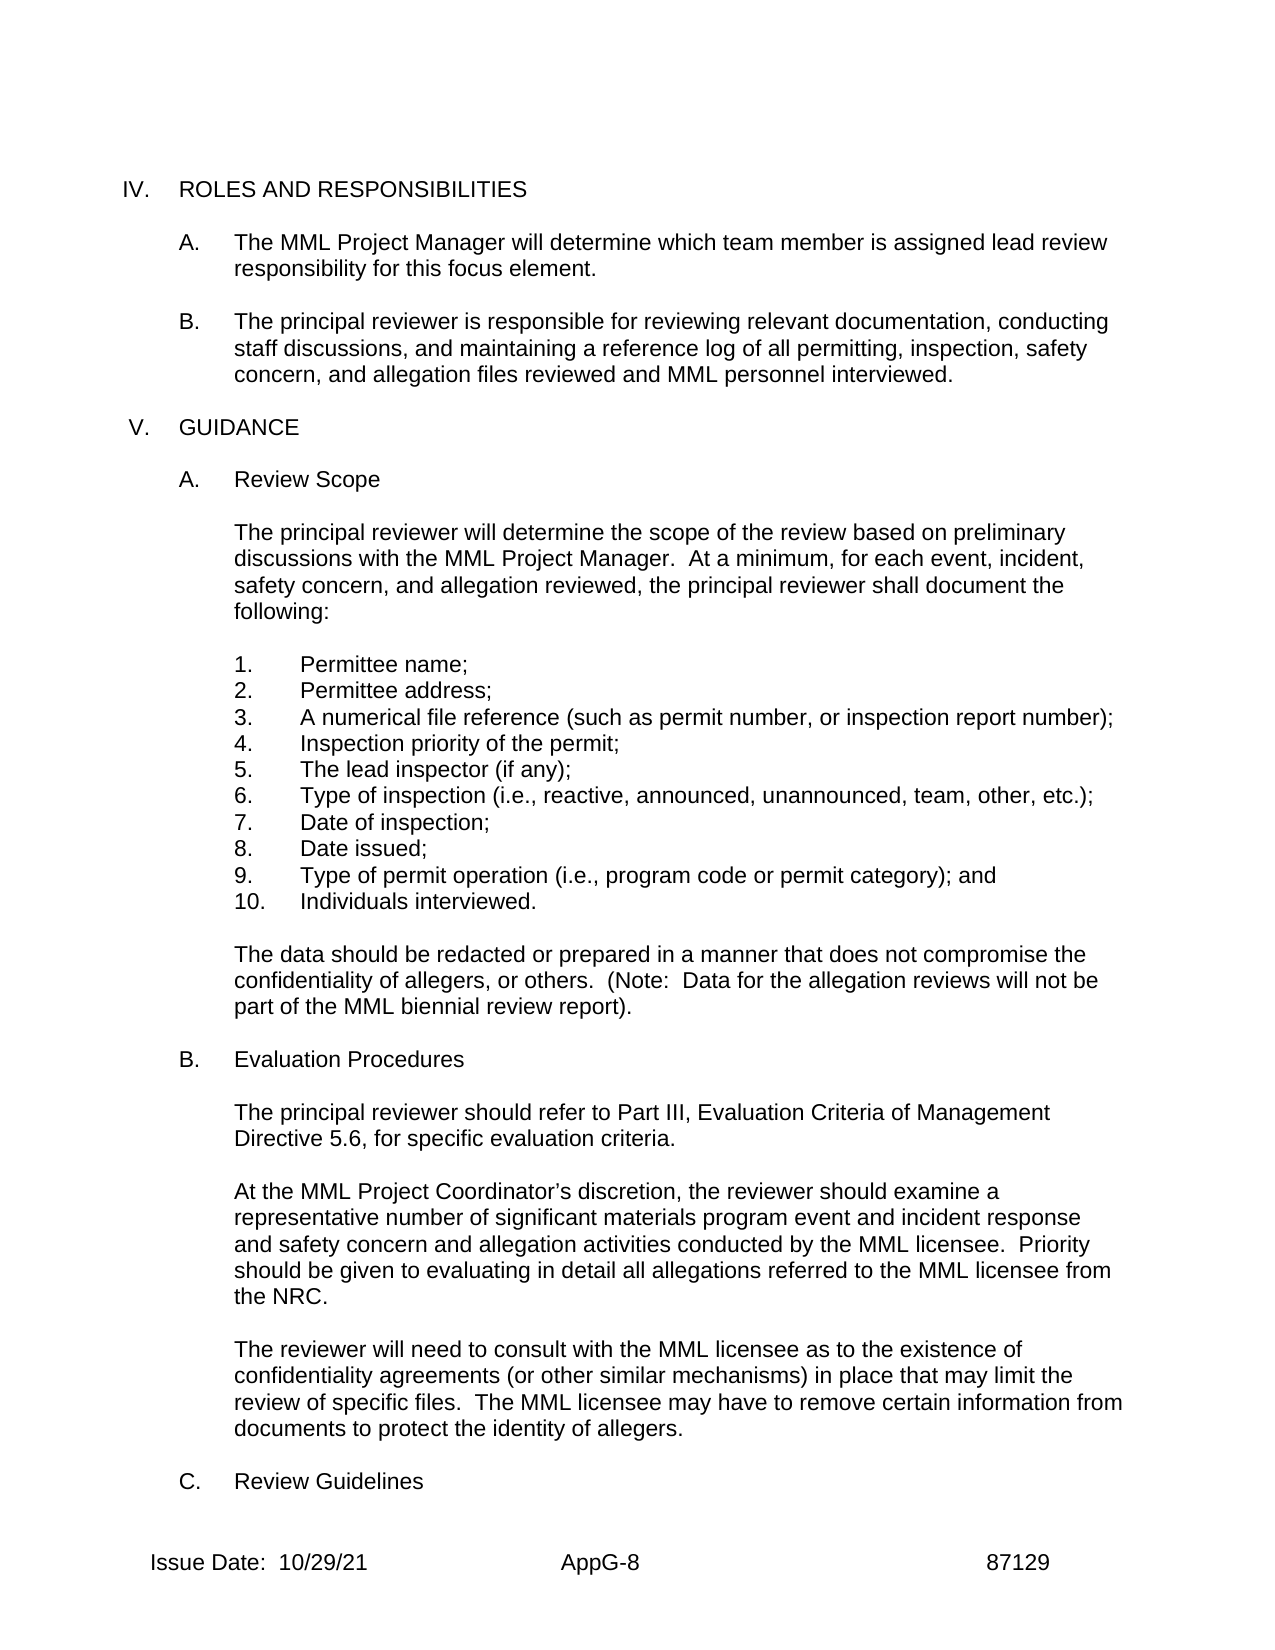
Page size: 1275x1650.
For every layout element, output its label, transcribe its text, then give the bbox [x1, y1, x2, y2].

list Individuals interviewed. [234, 888, 1125, 914]
list Evaluation Procedures [178, 1046, 1125, 1072]
list The lead inspector (if any); [234, 756, 1125, 782]
list Type of inspection (i.e., reactive, announced, unannounced, team, other, etc.); [234, 782, 1125, 809]
list Type of permit operation (i.e., program code or permit category); and [234, 862, 1125, 888]
text The data should be redacted or prepared in a manner that does not compromise the confidentiality of allegers, or others. (Note: Data for the allegation reviews will not be part of the MML biennial review report). [234, 941, 1125, 1020]
list GUIDANCE [150, 413, 1125, 440]
text At the MML Project Coordinator’s discretion, the reviewer should examine a representative number of significant materials program event and incident response and safety concern and allegation activities conducted by the MML licensee. Priority should be given to evaluating in detail all allegations referred to the MML licensee from the NRC. [234, 1178, 1125, 1309]
text The reviewer will need to consult with the MML licensee as to the existence of confidentiality agreements (or other similar mechanisms) in place that may limit the review of specific files. The MML licensee may have to remove certain information from documents to protect the identity of allegers. [234, 1336, 1125, 1441]
list A numerical file reference (such as permit number, or inspection report number); [234, 703, 1125, 730]
list The principal reviewer is responsible for reviewing relevant documentation, conducting staff discussions, and maintaining a reference log of all permitting, inspection, safety concern, and allegation files reviewed and MML personnel interviewed. [178, 308, 1125, 387]
list Inspection priority of the permit; [234, 730, 1125, 756]
list Permittee name; [234, 651, 1125, 677]
text The principal reviewer should refer to Part III, Evaluation Criteria of Management Directive 5.6, for specific evaluation criteria. [234, 1099, 1125, 1151]
list Review Guidelines [178, 1468, 1125, 1494]
list Date issued; [234, 835, 1125, 862]
list ROLES AND RESPONSIBILITIES [150, 176, 1125, 203]
list Permittee address; [234, 677, 1125, 703]
list Date of inspection; [234, 809, 1125, 835]
text The principal reviewer will determine the scope of the review based on preliminary discussions with the MML Project Manager. At a minimum, for each event, incident, safety concern, and allegation reviewed, the principal reviewer shall document the following: [234, 519, 1125, 624]
list The MML Project Manager will determine which team member is assigned lead review responsibility for this focus element. [178, 229, 1125, 282]
list Review Scope [178, 466, 1125, 493]
